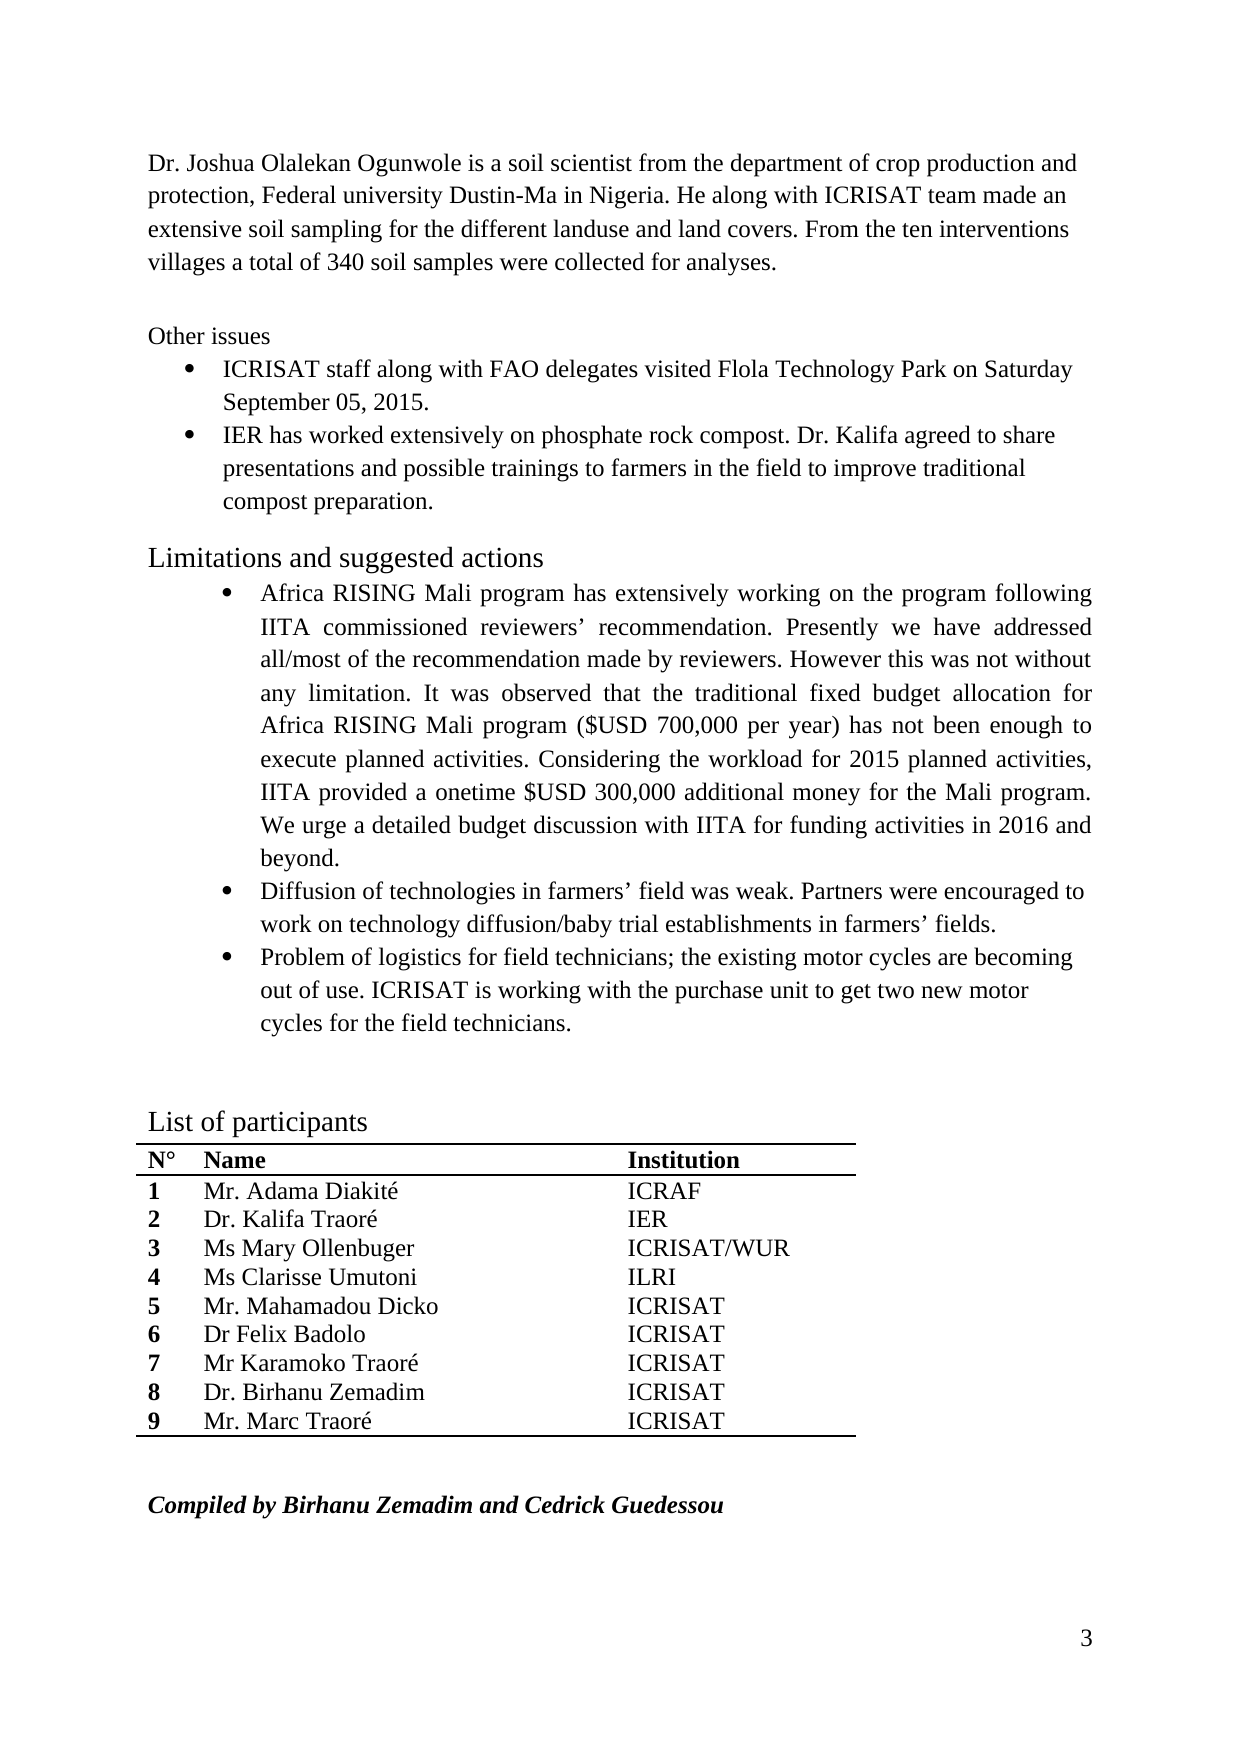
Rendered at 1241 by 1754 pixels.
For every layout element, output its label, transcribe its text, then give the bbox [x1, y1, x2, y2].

subtitle List of participants [148, 1104, 1093, 1138]
table_cell Dr. Birhanu Zemadim [192, 1377, 616, 1406]
text Dr. Joshua Olalekan Ogunwole is a soil scientist from the department of crop production and protection, Federal university Dustin-Ma in Nigeria. He along with ICRISAT team made an extensive soil sampling for the different landuse and land covers. From the ten interventions villages a total of 340 soil samples were collected for analyses. [148, 148, 1093, 275]
table_cell 1 [136, 1176, 192, 1204]
list Diffusion of technologies in farmers’ field was weak. Partners were encouraged to work on technology diffusion/baby trial establishments in farmers’ fields. [223, 876, 1093, 937]
table_cell ICRAF [616, 1176, 856, 1204]
table_cell ICRISAT [616, 1377, 856, 1406]
table_cell Dr Felix Badolo [192, 1320, 616, 1348]
table_header Institution [616, 1145, 856, 1174]
table_header Name [192, 1145, 616, 1174]
table_cell 7 [136, 1348, 192, 1377]
table_cell ICRISAT/WUR [616, 1233, 856, 1262]
list ICRISAT staff along with FAO delegates visited Flola Technology Park on Saturday September 05, 2015. [185, 354, 1093, 416]
table_cell 8 [136, 1377, 192, 1406]
table_cell Dr. Kalifa Traoré [192, 1205, 616, 1233]
subtitle Limitations and suggested actions [148, 540, 1093, 573]
text Compiled by Birhanu Zemadim and Cedrick Guedessou [148, 1491, 1093, 1519]
list Africa RISING Mali program has extensively working on the program following IITA commissioned reviewers’ recommendation. Presently we have addressed all/most of the recommendation made by reviewers. However this was not without any limitation. It was observed that the traditional fixed budget allocation for Africa RISING Mali program ($USD 700,000 per year) has not been enough to execute planned activities. Considering the workload for 2015 planned activities, IITA provided a onetime $USD 300,000 additional money for the Mali program. We urge a detailed budget discussion with IITA for funding activities in 2016 and beyond. [223, 578, 1093, 871]
table_cell Mr. Marc Traoré [192, 1406, 616, 1434]
table_cell ICRISAT [616, 1320, 856, 1348]
table_cell 5 [136, 1291, 192, 1319]
table_cell IER [616, 1205, 856, 1233]
table_cell ILRI [616, 1262, 856, 1291]
table_cell Mr Karamoko Traoré [192, 1348, 616, 1377]
table_cell 2 [136, 1205, 192, 1233]
table_cell ICRISAT [616, 1291, 856, 1319]
subtitle Other issues [148, 321, 1093, 350]
table_cell Ms Mary Ollenbuger [192, 1233, 616, 1262]
table_header N° [136, 1145, 192, 1174]
table_cell 3 [136, 1233, 192, 1262]
table_cell Mr. Mahamadou Dicko [192, 1291, 616, 1319]
list Problem of logistics for field technicians; the existing motor cycles are becoming out of use. ICRISAT is working with the purchase unit to get two new motor cycles for the field technicians. [223, 942, 1093, 1037]
table_cell Mr. Adama Diakité [192, 1176, 616, 1204]
table_cell 4 [136, 1262, 192, 1291]
table_cell ICRISAT [616, 1406, 856, 1434]
table_cell Ms Clarisse Umutoni [192, 1262, 616, 1291]
table_cell 9 [136, 1406, 192, 1434]
table_cell 6 [136, 1320, 192, 1348]
table_cell ICRISAT [616, 1348, 856, 1377]
list IER has worked extensively on phosphate rock compost. Dr. Kalifa agreed to share presentations and possible trainings to farmers in the field to improve traditional compost preparation. [185, 420, 1093, 515]
